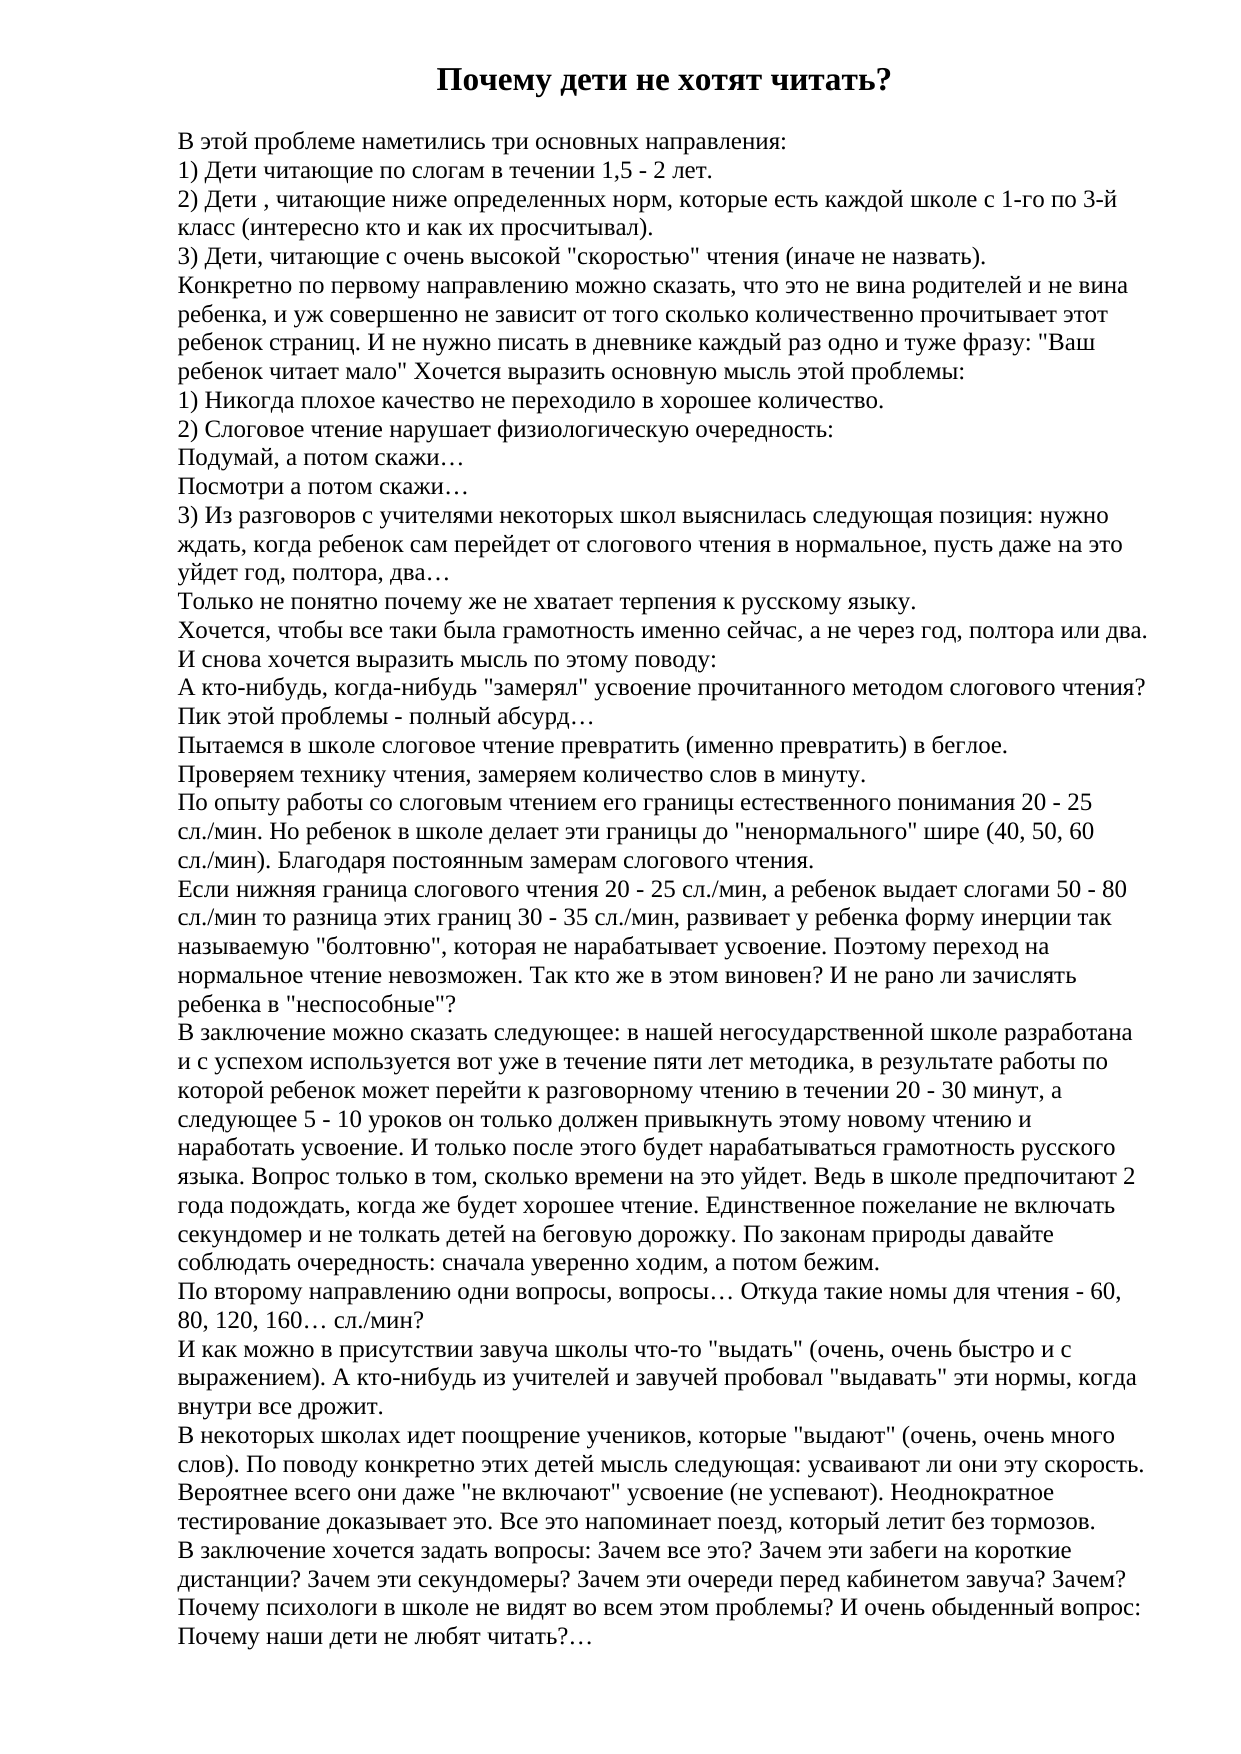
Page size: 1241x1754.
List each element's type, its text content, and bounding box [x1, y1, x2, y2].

text Пытаемся в школе слоговое чтение превратить (именно превратить) в беглое. [177, 730, 1152, 759]
text 1) Дети читающие по слогам в течении 1,5 - 2 лет. [177, 155, 1152, 184]
text А кто-нибудь, когда-нибудь "замерял" усвоение прочитанного методом слогового чтения? [177, 672, 1152, 701]
text По опыту работы со слоговым чтением его границы естественного понимания 20 - 25 сл./мин. Но ребенок в школе делает эти границы до "ненормального" шире (40, 50, 60 сл./мин). Благодаря постоянным замерам слогового чтения. [177, 787, 1152, 874]
text Хочется, чтобы все таки была грамотность именно сейчас, а не через год, полтора или два. И снова хочется выразить мысль по этому поводу: [177, 615, 1152, 672]
text По второму направлению одни вопросы, вопросы… Откуда такие номы для чтения - 60, 80, 120, 160… сл./мин? [177, 1276, 1152, 1334]
text Проверяем технику чтения, замеряем количество слов в минуту. [177, 759, 1152, 787]
text Подумай, а потом скажи… [177, 442, 1152, 471]
text И как можно в присутствии завуча школы что-то "выдать" (очень, очень быстро и с выражением). А кто-нибудь из учителей и завучей пробовал "выдавать" эти нормы, когда внутри все дрожит. [177, 1334, 1152, 1420]
text Посмотри а потом скажи… [177, 471, 1152, 500]
text Конкретно по первому направлению можно сказать, что это не вина родителей и не вина ребенка, и уж совершенно не зависит от того сколько количественно прочитывает этот ребенок страниц. И не нужно писать в дневнике каждый раз одно и туже фразу: "Ваш ребенок читает мало" Хочется выразить основную мысль этой проблемы: [177, 270, 1152, 385]
text Пик этой проблемы - полный абсурд… [177, 701, 1152, 730]
text Только не понятно почему же не хватает терпения к русскому языку. [177, 586, 1152, 615]
text 3) Дети, читающие с очень высокой "скоростью" чтения (иначе не назвать). [177, 241, 1152, 270]
text 1) Никогда плохое качество не переходило в хорошее количество. [177, 385, 1152, 414]
text 3) Из разговоров с учителями некоторых школ выяснилась следующая позиция: нужно ждать, когда ребенок сам перейдет от слогового чтения в нормальное, пусть даже на это уйдет год, полтора, два… [177, 500, 1152, 586]
text Вероятнее всего они даже "не включают" усвоение (не успевают). Неоднократное тестирование доказывает это. Все это напоминает поезд, который летит без тормозов. [177, 1477, 1152, 1535]
text Если нижняя граница слогового чтения 20 - 25 сл./мин, а ребенок выдает слогами 50 - 80 сл./мин то разница этих границ 30 - 35 сл./мин, развивает у ребенка форму инерции так называемую "болтовню", которая не нарабатывает усвоение. Поэтому переход на нормальное чтение невозможен. Так кто же в этом виновен? И не рано ли зачислять ребенка в "неспособные"? [177, 874, 1152, 1017]
text В заключение можно сказать следующее: в нашей негосударственной школе разработана и с успехом используется вот уже в течение пяти лет методика, в результате работы по которой ребенок может перейти к разговорному чтению в течении 20 - 30 минут, а следующее 5 - 10 уроков он только должен привыкнуть этому новому чтению и наработать усвоение. И только после этого будет нарабатываться грамотность русского языка. Вопрос только в том, сколько времени на это уйдет. Ведь в школе предпочитают 2 года подождать, когда же будет хорошее чтение. Единственное пожелание не включать секундомер и не толкать детей на беговую дорожку. По законам природы давайте соблюдать очередность: сначала уверенно ходим, а потом бежим. [177, 1017, 1152, 1276]
text 2) Дети , читающие ниже определенных норм, которые есть каждой школе с 1-го по 3-й класс (интересно кто и как их просчитывал). [177, 184, 1152, 241]
text В заключение хочется задать вопросы: Зачем все это? Зачем эти забеги на короткие дистанции? Зачем эти секундомеры? Зачем эти очереди перед кабинетом завуча? Зачем? Почему психологи в школе не видят во всем этом проблемы? И очень обыденный вопрос: Почему наши дети не любят читать?… [177, 1535, 1152, 1650]
text В некоторых школах идет поощрение учеников, которые "выдают" (очень, очень много слов). По поводу конкретно этих детей мысль следующая: усваивают ли они эту скорость. [177, 1420, 1152, 1477]
text В этой проблеме наметились три основных направления: [177, 126, 1152, 155]
text 2) Слоговое чтение нарушает физиологическую очередность: [177, 414, 1152, 442]
text Почему дети не хотят читать? [177, 59, 1152, 97]
